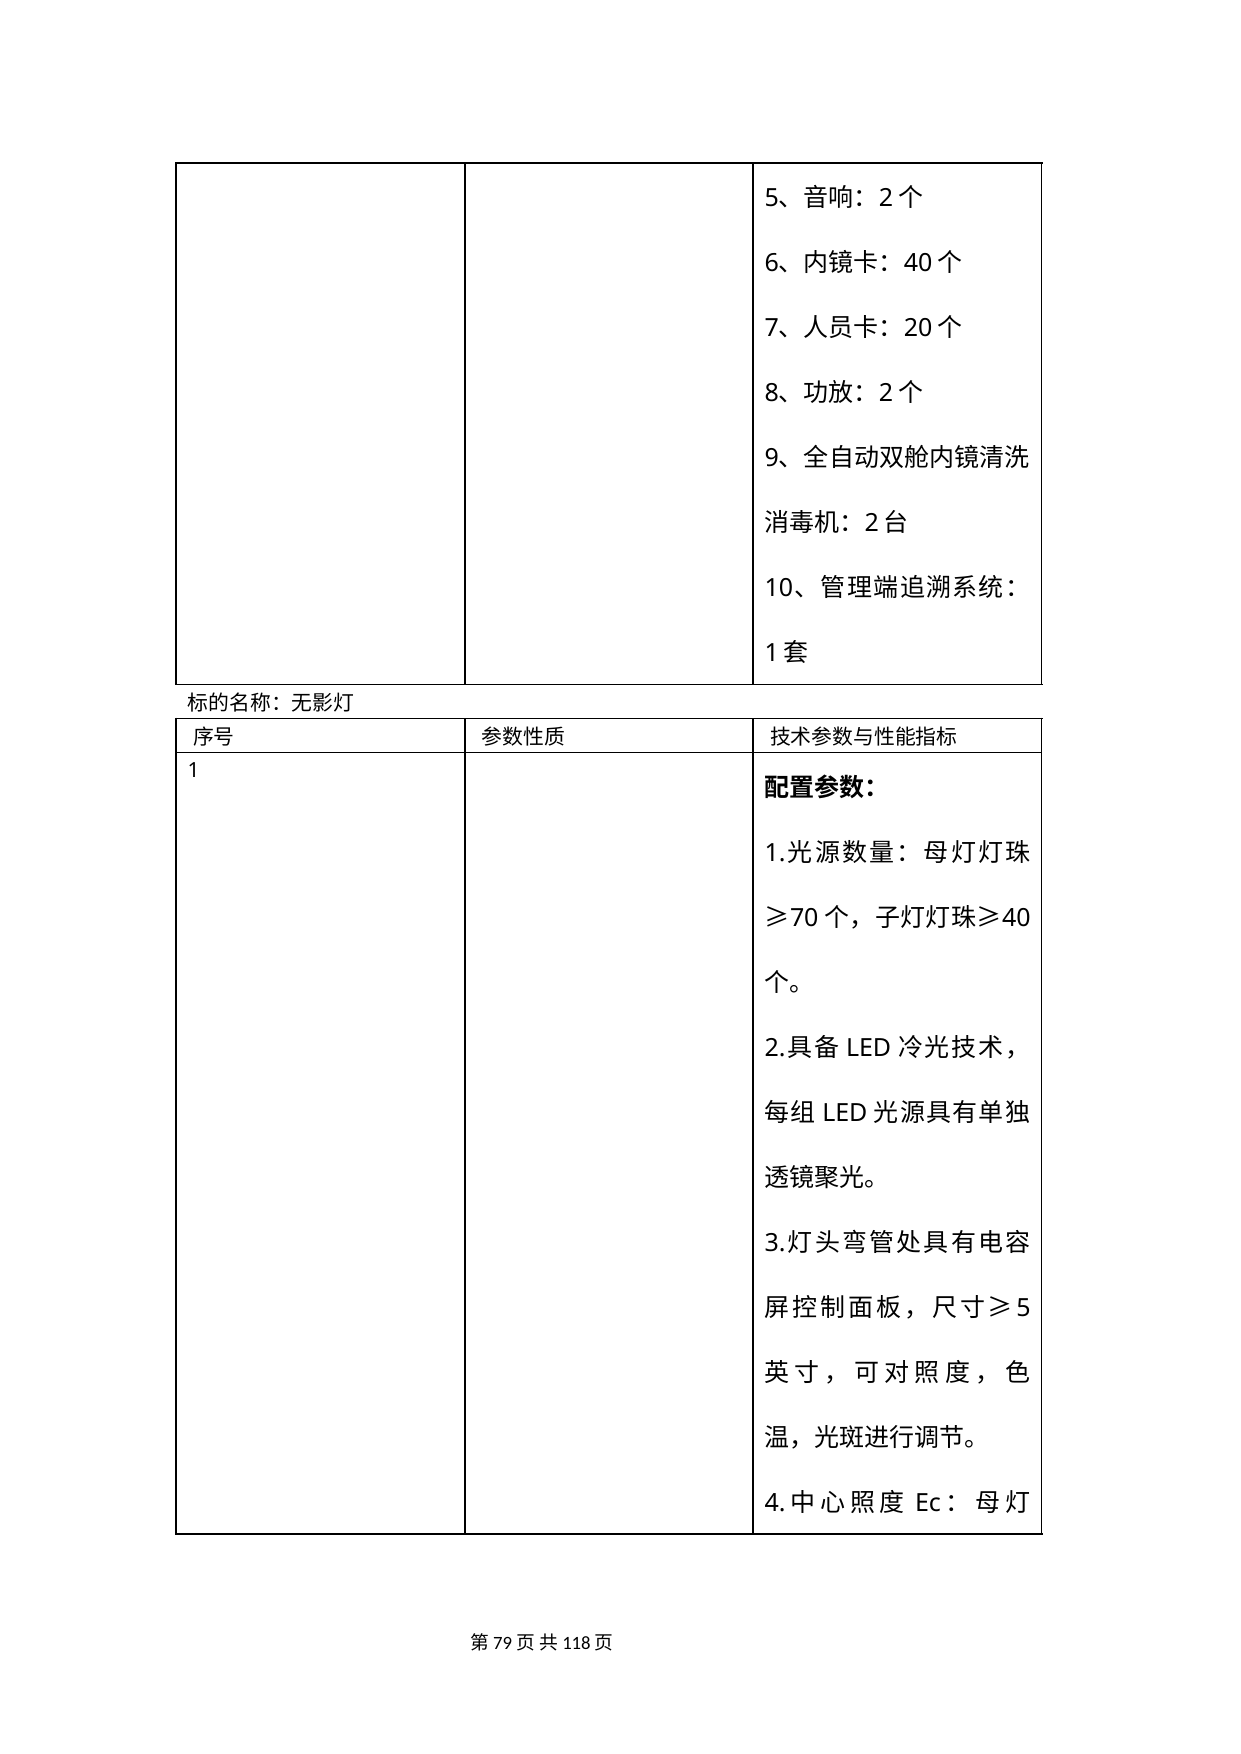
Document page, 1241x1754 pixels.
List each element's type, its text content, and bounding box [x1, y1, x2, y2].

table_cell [754, 164, 1041, 683]
table_cell 1 [177, 164, 464, 683]
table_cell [754, 753, 1041, 1533]
table_header 技术参数与性能指标 [754, 719, 1041, 752]
table_cell [466, 164, 752, 683]
table_header 参数性质 [466, 719, 752, 752]
table_header 序号 [177, 719, 464, 752]
table_cell 1 [177, 753, 464, 1533]
text 标的名称：无影灯 [187, 685, 1053, 718]
table_cell [466, 753, 752, 1533]
